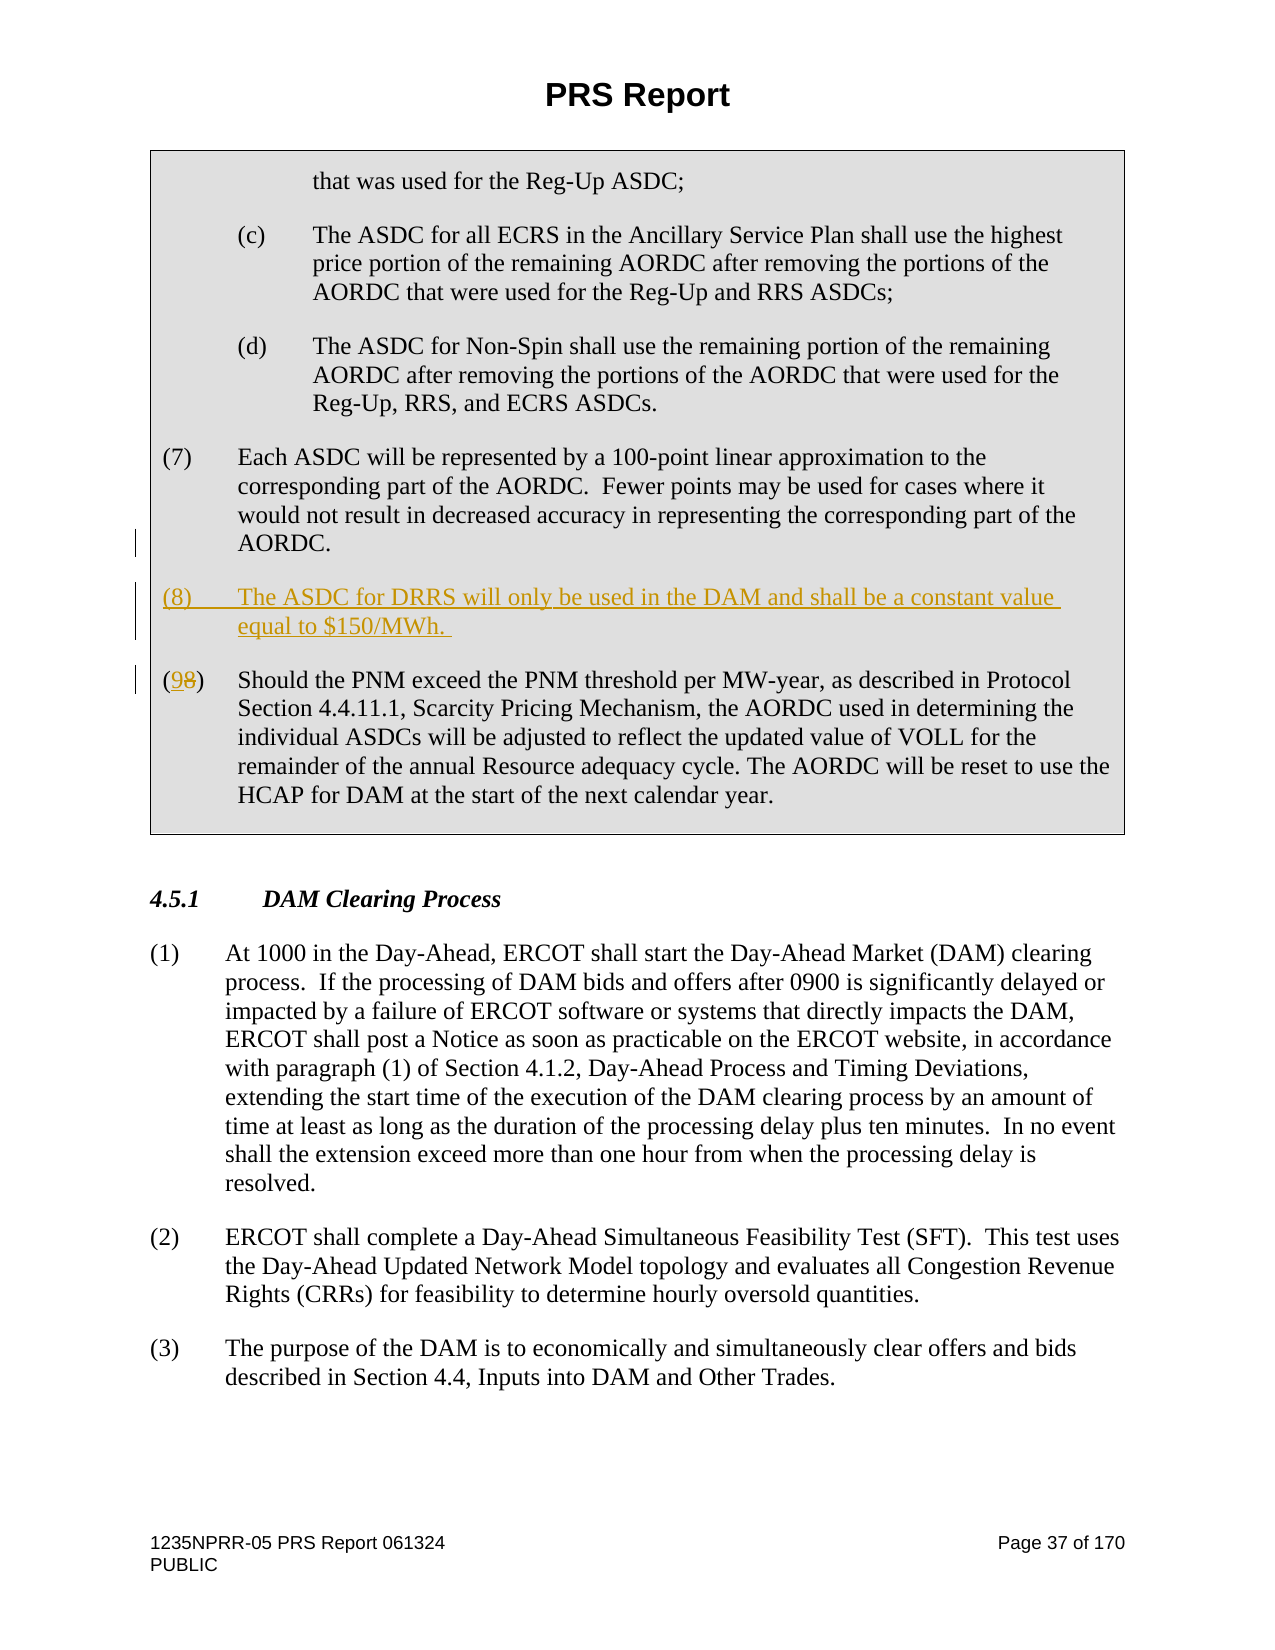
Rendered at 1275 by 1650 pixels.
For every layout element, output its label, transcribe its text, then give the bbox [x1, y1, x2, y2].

text (1) At 1000 in the Day-Ahead, ERCOT shall start the Day-Ahead Market (DAM) clearing process. If the processing of DAM bids and offers after 0900 is significantly delayed or impacted by a failure of ERCOT software or systems that directly impacts the DAM, ERCOT shall post a Notice as soon as practicable on the ERCOT website, in accordance with paragraph (1) of Section 4.1.2, Day-Ahead Process and Timing Deviations, extending the start time of the execution of the DAM clearing process by an amount of time at least as long as the duration of the processing delay plus ten minutes. In no event shall the extension exceed more than one hour from when the processing delay is resolved. [150, 938, 1125, 1197]
text (2) ERCOT shall complete a Day-Ahead Simultaneous Feasibility Test (SFT). This test uses the Day-Ahead Updated Network Model topology and evaluates all Congestion Revenue Rights (CRRs) for feasibility to determine hourly oversold quantities. [150, 1222, 1125, 1308]
text 4.5.1 DAM Clearing Process [150, 884, 1125, 913]
text (3) The purpose of the DAM is to economically and simultaneously clear offers and bids described in Section 4.4, Inputs into DAM and Other Trades. [150, 1333, 1125, 1391]
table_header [151, 151, 1124, 833]
